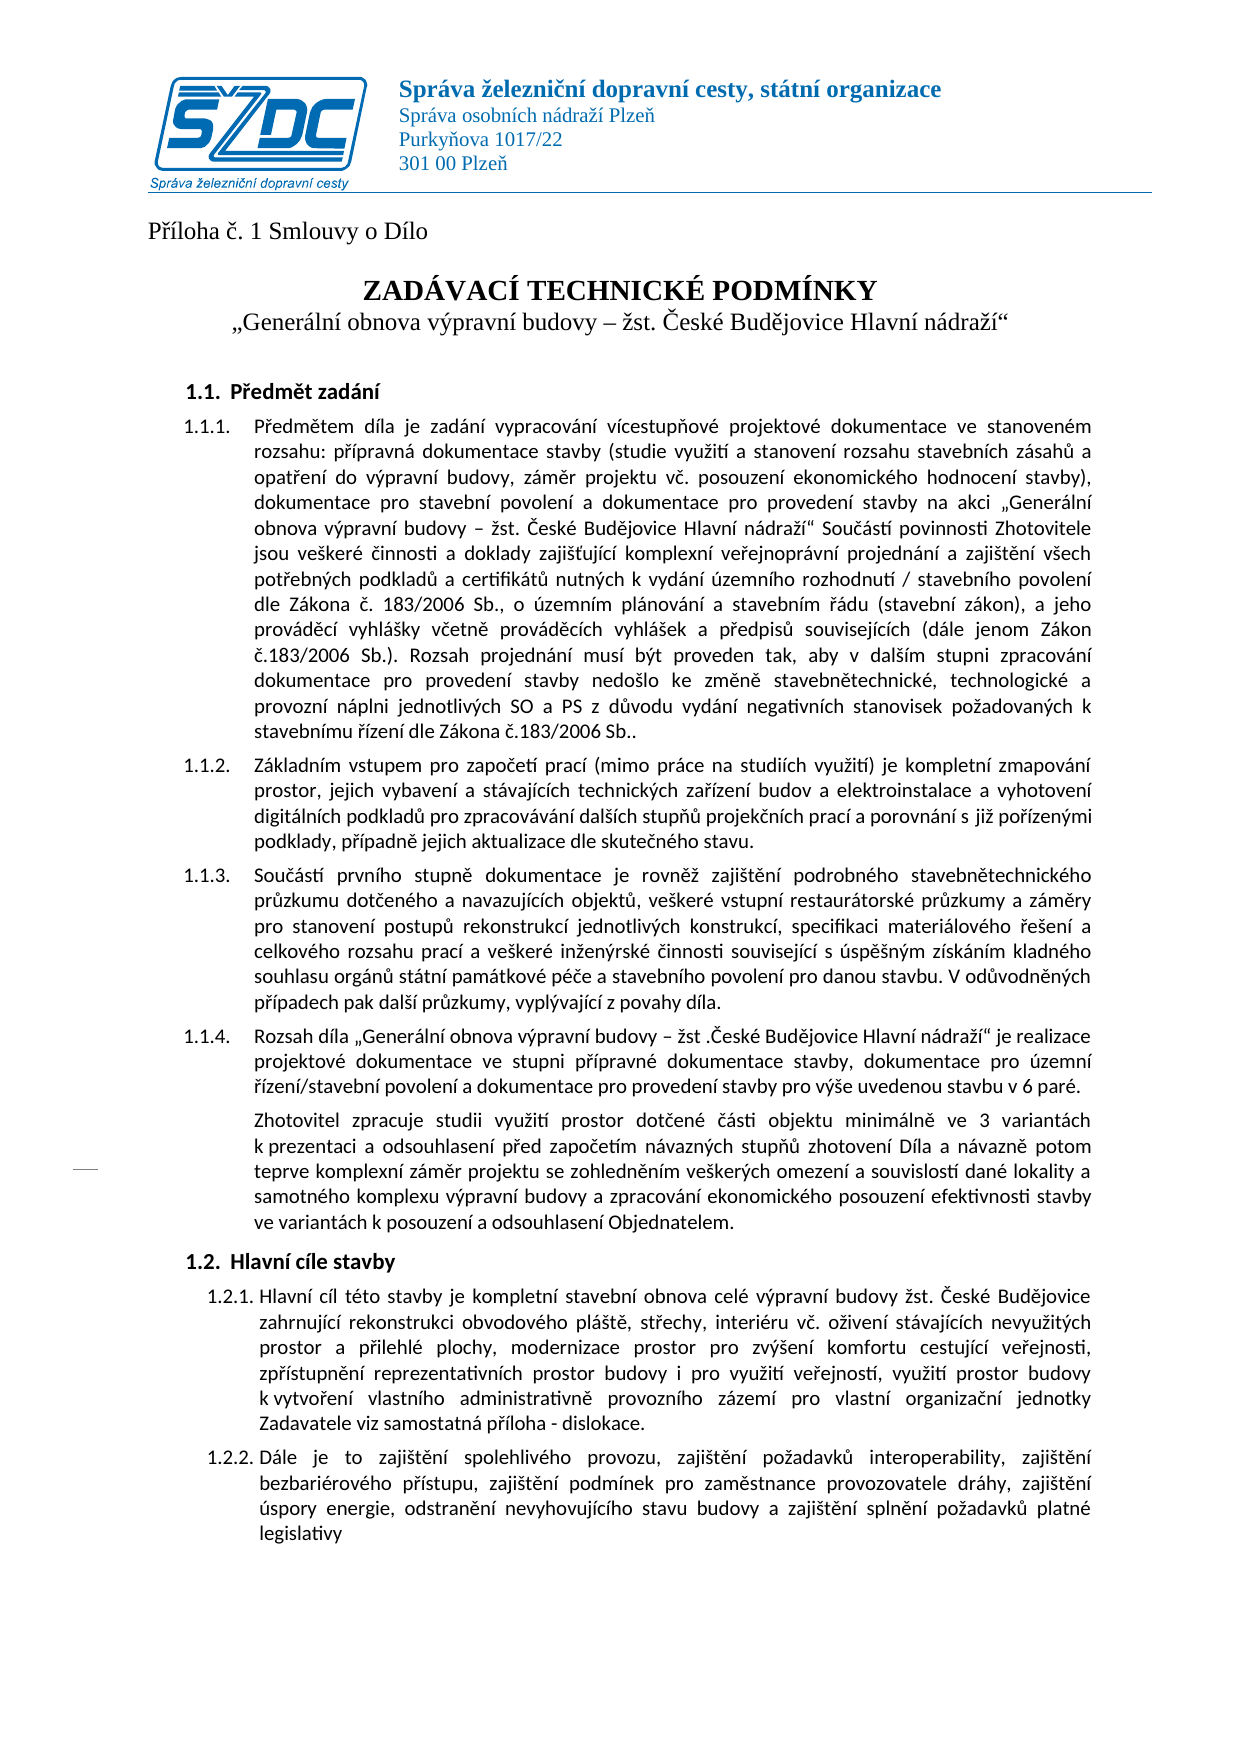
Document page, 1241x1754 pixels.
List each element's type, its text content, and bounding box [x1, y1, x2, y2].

text Příloha č. 1 Smlouvy o Dílo [148, 216, 1093, 245]
text Hlavní cíle stavby [185, 1247, 1093, 1275]
text Rozsah díla „Generální obnova výpravní budovy – žst .České Budějovice Hlavní nádraží“ je realizace projektové dokumentace ve stupni přípravné dokumentace stavby, dokumentace pro územní řízení/stavební povolení a dokumentace pro provedení stavby pro výše uvedenou stavbu v 6 paré. [183, 1023, 1093, 1099]
text Předmětem díla je zadání vypracování vícestupňové projektové dokumentace ve stanoveném rozsahu: přípravná dokumentace stavby (studie využití a stanovení rozsahu stavebních zásahů a opatření do výpravní budovy, záměr projektu vč. posouzení ekonomického hodnocení stavby), dokumentace pro stavební povolení a dokumentace pro provedení stavby na akci „Generální obnova výpravní budovy – žst. České Budějovice Hlavní nádraží“ Součástí povinnosti Zhotovitele jsou veškeré činnosti a doklady zajišťující komplexní veřejnoprávní projednání a zajištění všech potřebných podkladů a certifikátů nutných k vydání územního rozhodnutí / stavebního povolení dle Zákona č. 183/2006 Sb., o územním plánování a stavebním řádu (stavební zákon), a jeho prováděcí vyhlášky včetně prováděcích vyhlášek a předpisů souvisejících (dále jenom Zákon č.183/2006 Sb.). Rozsah projednání musí být proveden tak, aby v dalším stupni zpracování dokumentace pro provedení stavby nedošlo ke změně stavebnětechnické, technologické a provozní náplni jednotlivých SO a PS z důvodu vydání negativních stanovisek požadovaných k stavebnímu řízení dle Zákona č.183/2006 Sb.. [183, 413, 1093, 744]
text „Generální obnova výpravní budovy – žst. České Budějovice Hlavní nádraží“ [148, 307, 1093, 336]
list Zhotovitel zpracuje studii využití prostor dotčené části objektu minimálně ve 3 variantách k prezentaci a odsouhlasení před započetím návazných stupňů zhotovení Díla a návazně potom teprve komplexní záměr projektu se zohledněním veškerých omezení a souvislostí dané lokality a samotného komplexu výpravní budovy a zpracování ekonomického posouzení efektivnosti stavby ve variantách k posouzení a odsouhlasení Objednatelem. [254, 1107, 1093, 1234]
text Dále je to zajištění spolehlivého provozu, zajištění požadavků interoperability, zajištění bezbariérového přístupu, zajištění podmínek pro zaměstnance provozovatele dráhy, zajištění úspory energie, odstranění nevyhovujícího stavu budovy a zajištění splnění požadavků platné legislativy [207, 1444, 1093, 1546]
text Součástí prvního stupně dokumentace je rovněž zajištění podrobného stavebnětechnického průzkumu dotčeného a navazujících objektů, veškeré vstupní restaurátorské průzkumy a záměry pro stanovení postupů rekonstrukcí jednotlivých konstrukcí, specifikaci materiálového řešení a celkového rozsahu prací a veškeré inženýrské činnosti související s úspěšným získáním kladného souhlasu orgánů státní památkové péče a stavebního povolení pro danou stavbu. V odůvodněných případech pak další průzkumy, vyplývající z povahy díla. [183, 862, 1093, 1014]
text Základním vstupem pro započetí prací (mimo práce na studiích využití) je kompletní zmapování prostor, jejich vybavení a stávajících technických zařízení budov a elektroinstalace a vyhotovení digitálních podkladů pro zpracovávání dalších stupňů projekčních prací a porovnání s již pořízenými podklady, případně jejich aktualizace dle skutečného stavu. [183, 752, 1093, 854]
text ZADÁVACÍ TECHNICKÉ PODMÍNKY [148, 273, 1093, 307]
text Hlavní cíl této stavby je kompletní stavební obnova celé výpravní budovy žst. České Budějovice zahrnující rekonstrukci obvodového pláště, střechy, interiéru vč. oživení stávajících nevyužitých prostor a přilehlé plochy, modernizace prostor pro zvýšení komfortu cestující veřejnosti, zpřístupnění reprezentativních prostor budovy i pro využití veřejností, využití prostor budovy k vytvoření vlastního administrativně provozního zázemí pro vlastní organizační jednotky Zadavatele viz samostatná příloha - dislokace. [207, 1283, 1093, 1436]
text Předmět zadání [185, 377, 1093, 405]
